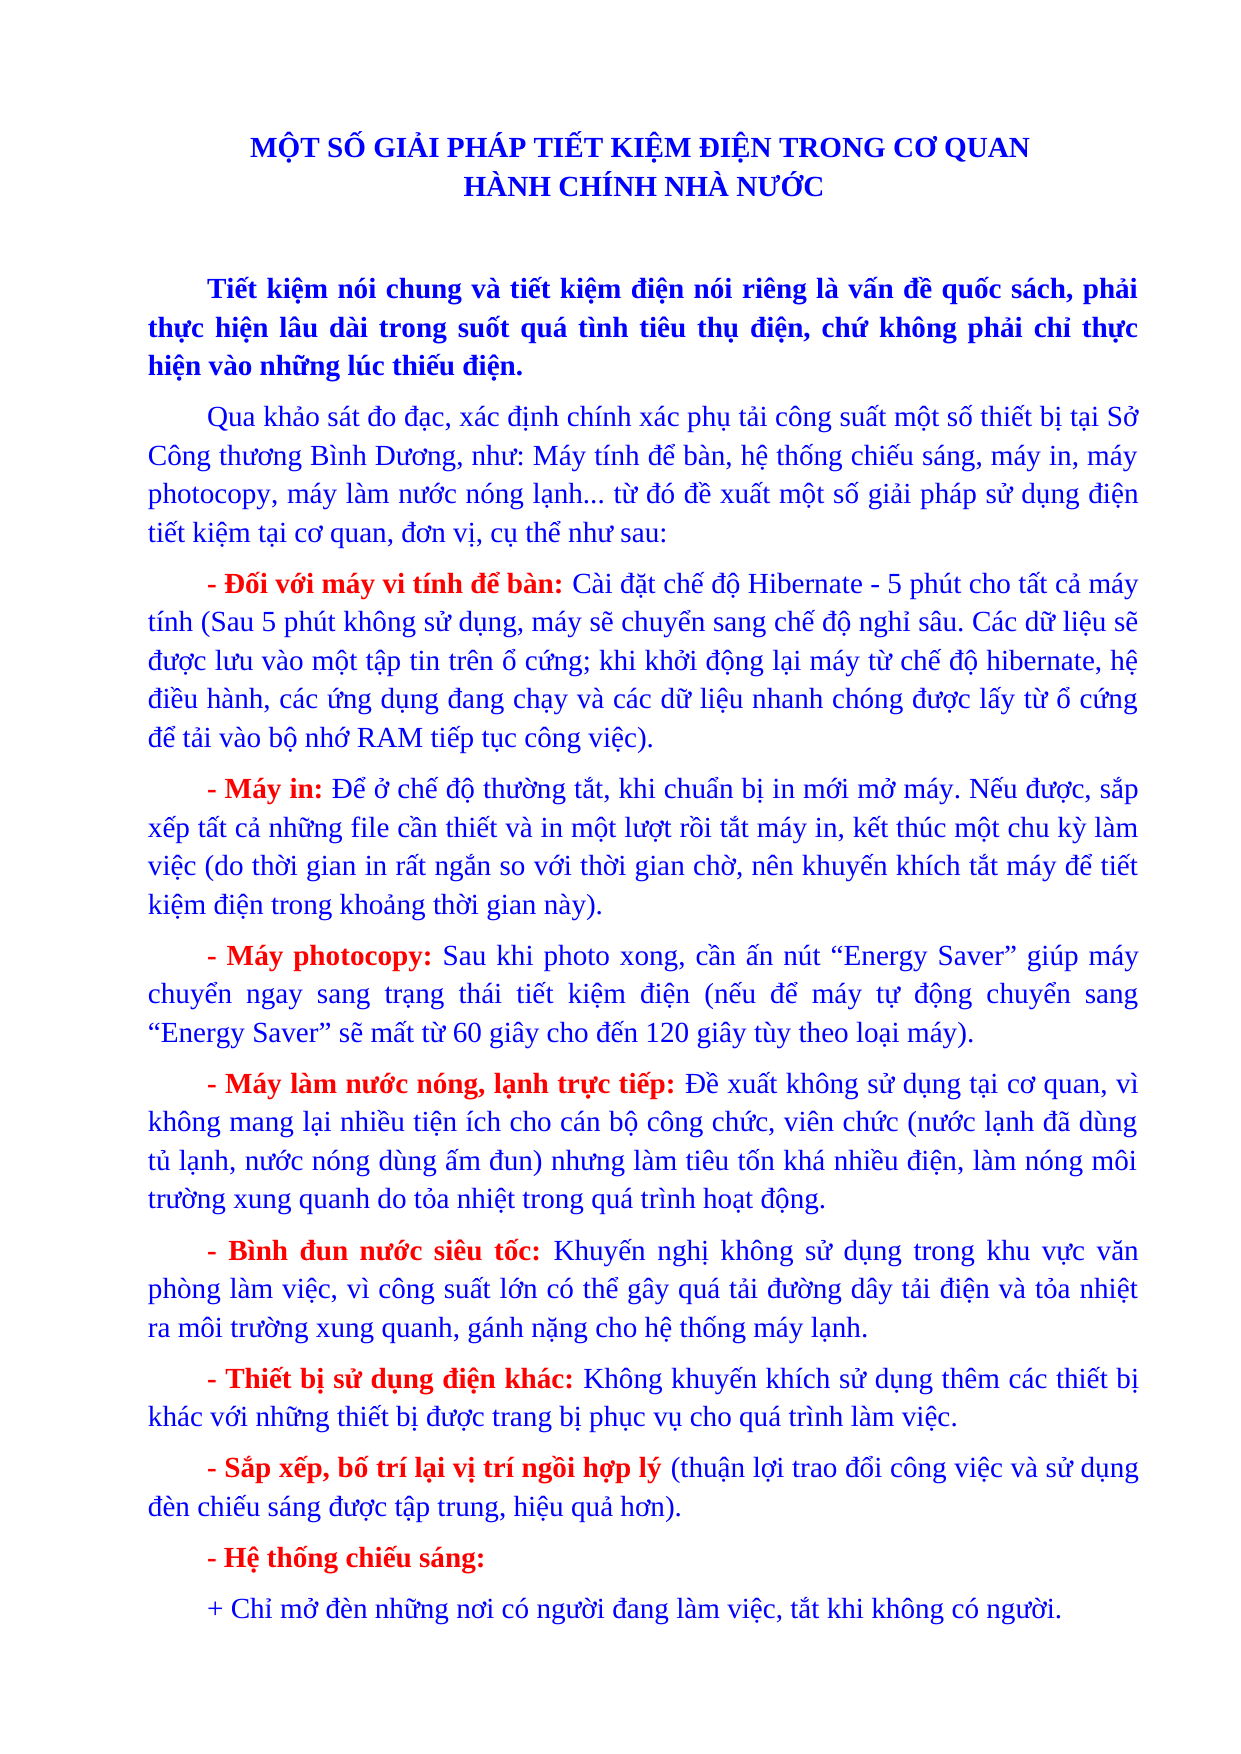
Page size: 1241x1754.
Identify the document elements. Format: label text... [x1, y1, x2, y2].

text - Sắp xếp, bố trí lại vị trí ngồi hợp lý (thuận lợi trao đổi công việc và sử dụng đèn chiếu sáng được tập trung, hiệu quả hơn). [148, 1450, 1140, 1522]
text + Chỉ mở đèn những nơi có người đang làm việc, tắt khi không có người. [148, 1591, 1140, 1624]
text - Bình đun nước siêu tốc: Khuyến nghị không sử dụng trong khu vực văn phòng làm việc, vì công suất lớn có thể gây quá tải đường dây tải điện và tỏa nhiệt ra môi trường xung quanh, gánh nặng cho hệ thống máy lạnh. [148, 1233, 1140, 1343]
text Tiết kiệm nói chung và tiết kiệm điện nói riêng là vấn đề quốc sách, phải thực hiện lâu dài trong suốt quá tình tiêu thụ điện, chứ không phải chỉ thực hiện vào những lúc thiếu điện. [148, 271, 1140, 382]
text - Hệ thống chiếu sáng: [148, 1540, 1140, 1573]
text - Máy in: Để ở chế độ thường tắt, khi chuẩn bị in mới mở máy. Nếu được, sắp xếp tất cả những file cần thiết và in một lượt rồi tắt máy in, kết thúc một chu kỳ làm việc (do thời gian in rất ngắn so với thời gian chờ, nên khuyến khích tắt máy để tiết kiệm điện trong khoảng thời gian này). [148, 771, 1140, 920]
text MỘT SỐ GIẢI PHÁP TIẾT KIỆM ĐIỆN TRONG CƠ QUAN HÀNH CHÍNH NHÀ NƯỚC [148, 131, 1140, 203]
text - Máy photocopy: Sau khi photo xong, cần ấn nút “Energy Saver” giúp máy chuyển ngay sang trạng thái tiết kiệm điện (nếu để máy tự động chuyển sang “Energy Saver” sẽ mất từ 60 giây cho đến 120 giây tùy theo loại máy). [148, 938, 1140, 1048]
text - Thiết bị sử dụng điện khác: Không khuyến khích sử dụng thêm các thiết bị khác với những thiết bị được trang bị phục vụ cho quá trình làm việc. [148, 1361, 1140, 1433]
text - Đối với máy vi tính để bàn: Cài đặt chế độ Hibernate - 5 phút cho tất cả máy tính (Sau 5 phút không sử dụng, máy sẽ chuyển sang chế độ nghỉ sâu. Các dữ liệu sẽ được lưu vào một tập tin trên ổ cứng; khi khởi động lại máy từ chế độ hibernate, hệ điều hành, các ứng dụng đang chạy và các dữ liệu nhanh chóng được lấy từ ổ cứng để tải vào bộ nhớ RAM tiếp tục công việc). [148, 566, 1140, 754]
text Qua khảo sát đo đạc, xác định chính xác phụ tải công suất một số thiết bị tại Sở Công thương Bình Dương, như: Máy tính để bàn, hệ thống chiếu sáng, máy in, máy photocopy, máy làm nước nóng lạnh... từ đó đề xuất một số giải pháp sử dụng điện tiết kiệm tại cơ quan, đơn vị, cụ thể như sau: [148, 399, 1140, 548]
text - Máy làm nước nóng, lạnh trực tiếp: Đề xuất không sử dụng tại cơ quan, vì không mang lại nhiều tiện ích cho cán bộ công chức, viên chức (nước lạnh đã dùng tủ lạnh, nước nóng dùng ấm đun) nhưng làm tiêu tốn khá nhiều điện, làm nóng môi trường xung quanh do tỏa nhiệt trong quá trình hoạt động. [148, 1066, 1140, 1215]
